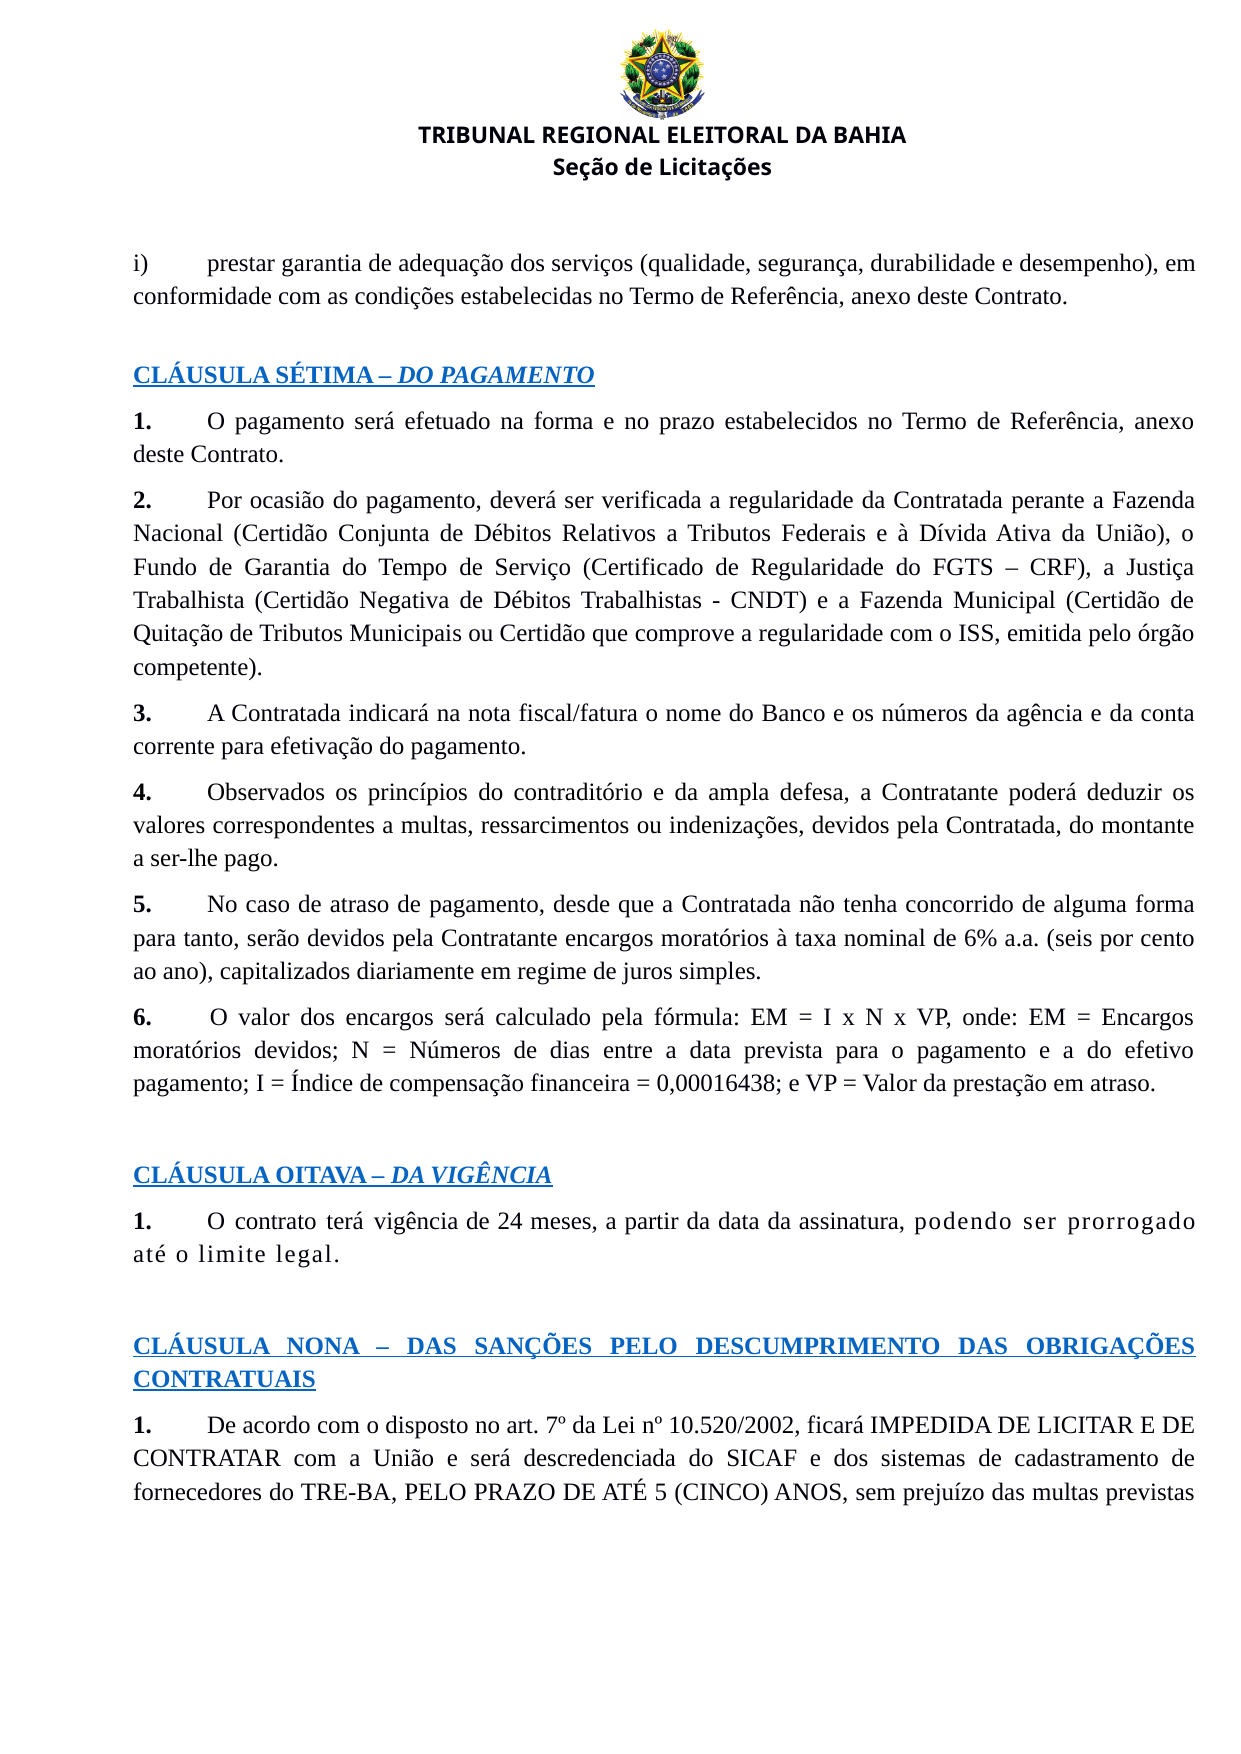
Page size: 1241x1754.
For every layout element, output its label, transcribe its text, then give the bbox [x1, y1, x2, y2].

text 3. A Contratada indicará na nota fiscal/fatura o nome do Banco e os números da agência e da conta corrente para efetivação do pagamento. [133, 694, 1196, 761]
text 2. Por ocasião do pagamento, deverá ser verificada a regularidade da Contratada perante a Fazenda Nacional (Certidão Conjunta de Débitos Relativos a Tributos Federais e à Dívida Ativa da União), o Fundo de Garantia do Tempo de Serviço (Certificado de Regularidade do FGTS – CRF), a Justiça Trabalhista (Certidão Negativa de Débitos Trabalhistas - CNDT) e a Fazenda Municipal (Certidão de Quitação de Tributos Municipais ou Certidão que comprove a regularidade com o ISS, emitida pelo órgão competente). [133, 482, 1196, 682]
text 4. Observados os princípios do contraditório e da ampla defesa, a Contratante poderá deduzir os valores correspondentes a multas, ressarcimentos ou indenizações, devidos pela Contratada, do montante a ser-lhe pago. [133, 773, 1196, 873]
list O contrato terá vigência de 24 meses, a partir da data da assinatura, podendo ser prorrogado até o limite legal. [133, 1203, 1196, 1269]
text CLÁUSULA NONA – DAS SANÇÕES PELO DESCUMPRIMENTO DAS OBRIGAÇÕES CONTRATUAIS [133, 1357, 1196, 1394]
text i) prestar garantia de adequação dos serviços (qualidade, segurança, durabilidade e desempenho), em conformidade com as condições estabelecidas no Termo de Referência, anexo deste Contrato. [133, 244, 1196, 311]
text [133, 1407, 1196, 1507]
text 6. O valor dos encargos será calculado pela fórmula: EM = I x N x VP, onde: EM = Encargos moratórios devidos; N = Números de dias entre a data prevista para o pagamento e a do efetivo pagamento; I = Índice de compensação financeira = 0,00016438; e VP = Valor da prestação em atraso. [133, 998, 1196, 1098]
text 5. No caso de atraso de pagamento, desde que a Contratada não tenha concorrido de alguma forma para tanto, serão devidos pela Contratante encargos moratórios à taxa nominal de 6% a.a. (seis por cento ao ano), capitalizados diariamente em regime de juros simples. [133, 886, 1196, 986]
text CLÁUSULA SÉTIMA – DO PAGAMENTO [133, 357, 1196, 390]
text CLÁUSULA OITAVA – DA VIGÊNCIA [133, 1157, 1196, 1190]
text CLÁUSULA NONA – DAS SANÇÕES PELO DESCUMPRIMENTO DAS OBRIGAÇÕES CONTRATUAIS [133, 1328, 1196, 1356]
text 1. O pagamento será efetuado na forma e no prazo estabelecidos no Termo de Referência, anexo deste Contrato. [133, 403, 1196, 469]
